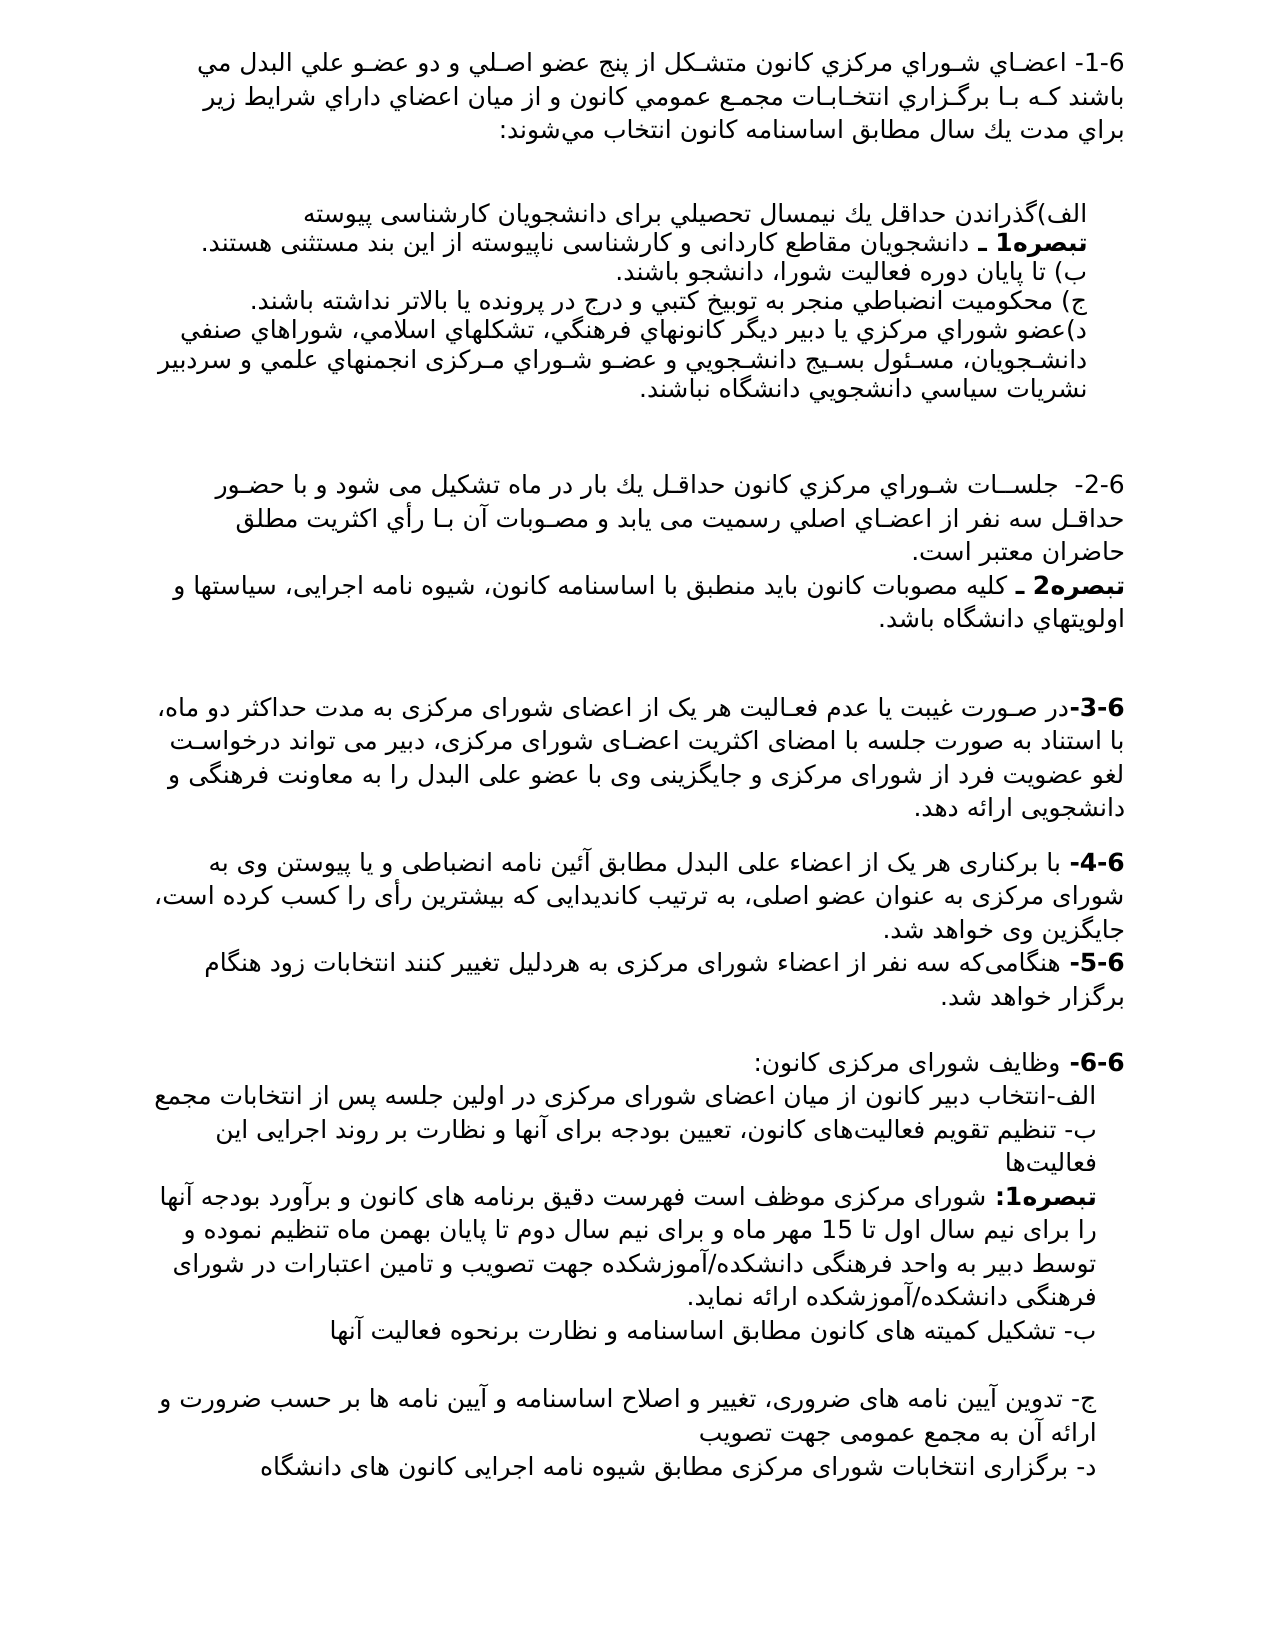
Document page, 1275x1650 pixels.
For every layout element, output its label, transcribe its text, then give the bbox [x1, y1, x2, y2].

text تبصره1 ـ دانشجویان مقاطع کاردانی و کارشناسی ناپیوسته از این بند مستثنی هستند. ب) تا پايان دوره فعاليت شورا، دانشجو باشند. ج) محكوميت انضباطي منجر به توبيخ كتبي و درج در پرونده يا بالاتر نداشته باشند. د)عضو شوراي مركزي يا دبير دیگر كانونهاي فرهنگي، تشكلهاي اسلامي، شوراهاي صنفي دانشـجويان، مسـئول بسـيج دانشـجويي و عضـو شـوراي مـرکزی انجمنهاي علمي و سردبير نشريات سياسي دانشجويي دانشگاه نباشند. [150, 228, 1087, 403]
text 6-6- وظایف شورای مرکزی کانون: [150, 1048, 1125, 1077]
text ب- تنظیم تقویم فعالیت‌های کانون، تعیین بودجه برای آنها و نظارت بر روند اجرایی این فعاليت‌ها [150, 1115, 1097, 1177]
text 5-6- هنگامی‌که سه نفر از اعضاء شورای مرکزی به هردلیل تغییر کنند انتخابات زود هنگام برگزار خواهد شد. [150, 948, 1125, 1011]
text 4-6- با برکناری هر یک از اعضاء علی البدل مطابق آئین نامه انضباطی و یا پیوستن وی به شورای مرکزی به عنوان عضو اصلی، به ترتیب کاندیدایی که بیشترین رأی را کسب کرده است، جایگزین وی خواهد شد. [150, 848, 1125, 944]
text ب- تشکیل کمیته های كانون مطابق اساسنامه و نظارت برنحوه فعالیت آنها [150, 1316, 1097, 1345]
text الف)گذراندن حداقل يك نيمسال تحصيلي برای دانشجویان کارشناسی پیوسته [150, 170, 1087, 228]
text تبصره1: شورای مرکزی موظف است فهرست دقیق برنامه های کانون و برآورد بودجه آنها را برای نیم سال اول تا 15 مهر ماه و برای نیم سال دوم تا پایان بهمن ماه تنظیم نموده و توسط دبیر به واحد فرهنگی دانشکده/آموزشکده جهت تصویب و تامین اعتبارات در شورای فرهنگی دانشکده/آموزشکده ارائه نماید. [150, 1182, 1097, 1312]
text ج- تدوین آیین نامه های ضروری، تغییر و اصلاح اساسنامه و آیین نامه ها بر حسب ضرورت و ارائه آن به مجمع عمومی جهت تصویب [150, 1384, 1097, 1447]
text د- برگزاری انتخابات شورای مرکزی مطابق شیوه نامه اجرایی کانون های دانشگاه [150, 1452, 1097, 1481]
text 1-6- اعضـاي شـوراي مركزي كانون متشـكل از پنج عضو اصـلي و دو عضـو علي البدل مي باشند كـه بـا برگـزاري انتخـابـات مجمـع عمومي كانون و از ميان اعضاي داراي شرايط زير براي مدت يك سال مطابق اساسنامه كانون انتخاب مي‌شوند: [150, 15, 1125, 144]
text 3-6-در صـورت غیبت یا عدم فعـالیت هر یک از اعضای شورای مرکزی به مدت حداکثر دو ماه، با استناد به صورت جلسه با امضای اکثریت اعضـای شورای مرکزی، دبیر می تواند درخواسـت لغو عضویت فرد از شورای مرکزی و جایگزینی وی با عضو علی البدل را به معاونت فرهنگی و دانشجویی ارائه دهد. [150, 693, 1125, 823]
text 2-6- جلســات شـوراي مركزي كانون حداقـل يك بار در ماه تشکیل می شود و با حضـور حداقـل سه نفر از اعضـاي اصلي رسمیت می یابد و مصـوبات آن بـا رأي اكثريت مطلق حاضران معتبر است. تبصره2 ـ كليه مصوبات كانون بايد منطبق با اساسنامه كانون، شیوه نامه اجرایی، سیاستها و اولويتهاي دانشگاه باشد. [150, 403, 1125, 633]
text الف-انتخاب دبیر کانون از میان اعضای شورای مرکزی در اولین جلسه پس از انتخابات مجمع [150, 1081, 1097, 1110]
